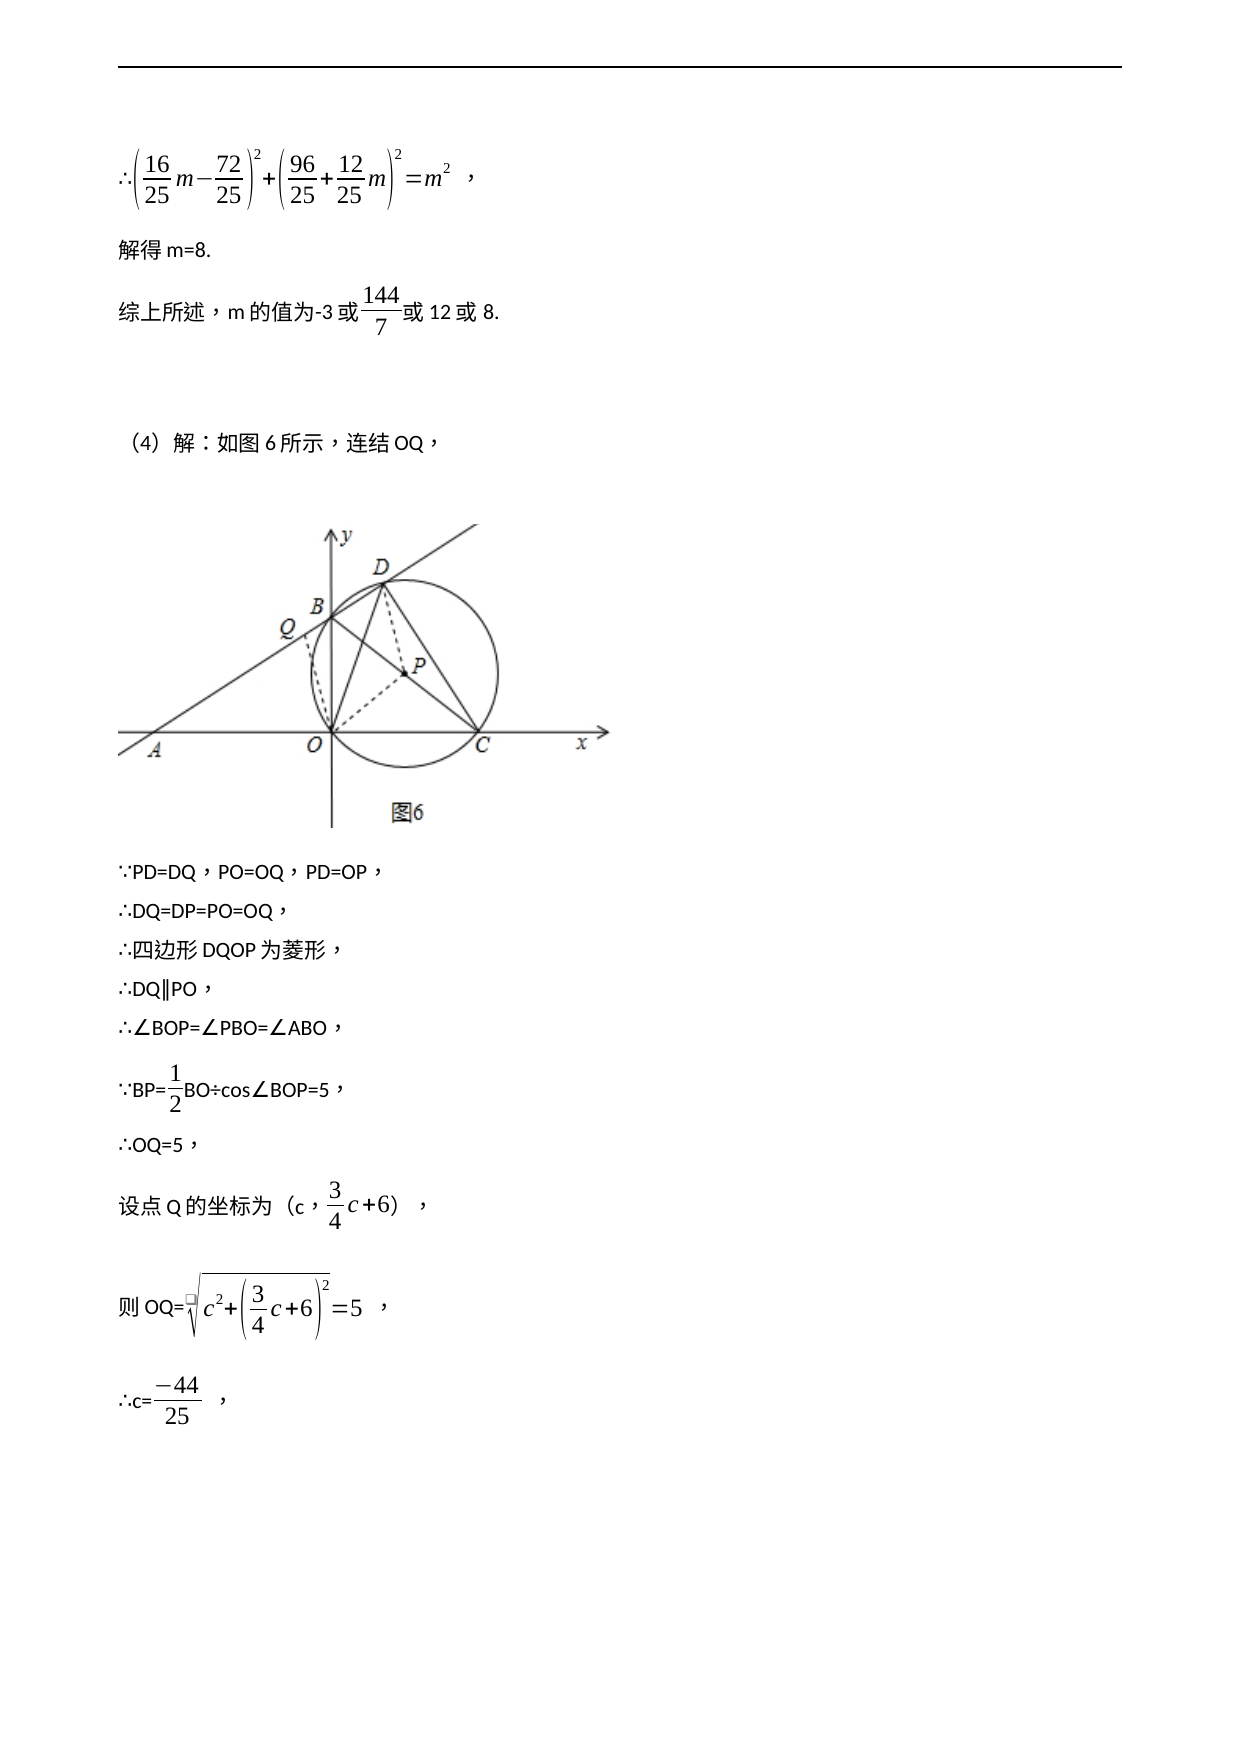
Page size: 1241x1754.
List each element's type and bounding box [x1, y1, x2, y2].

text [118, 388, 1122, 1433]
text [118, 129, 1122, 344]
picture [118, 524, 623, 828]
